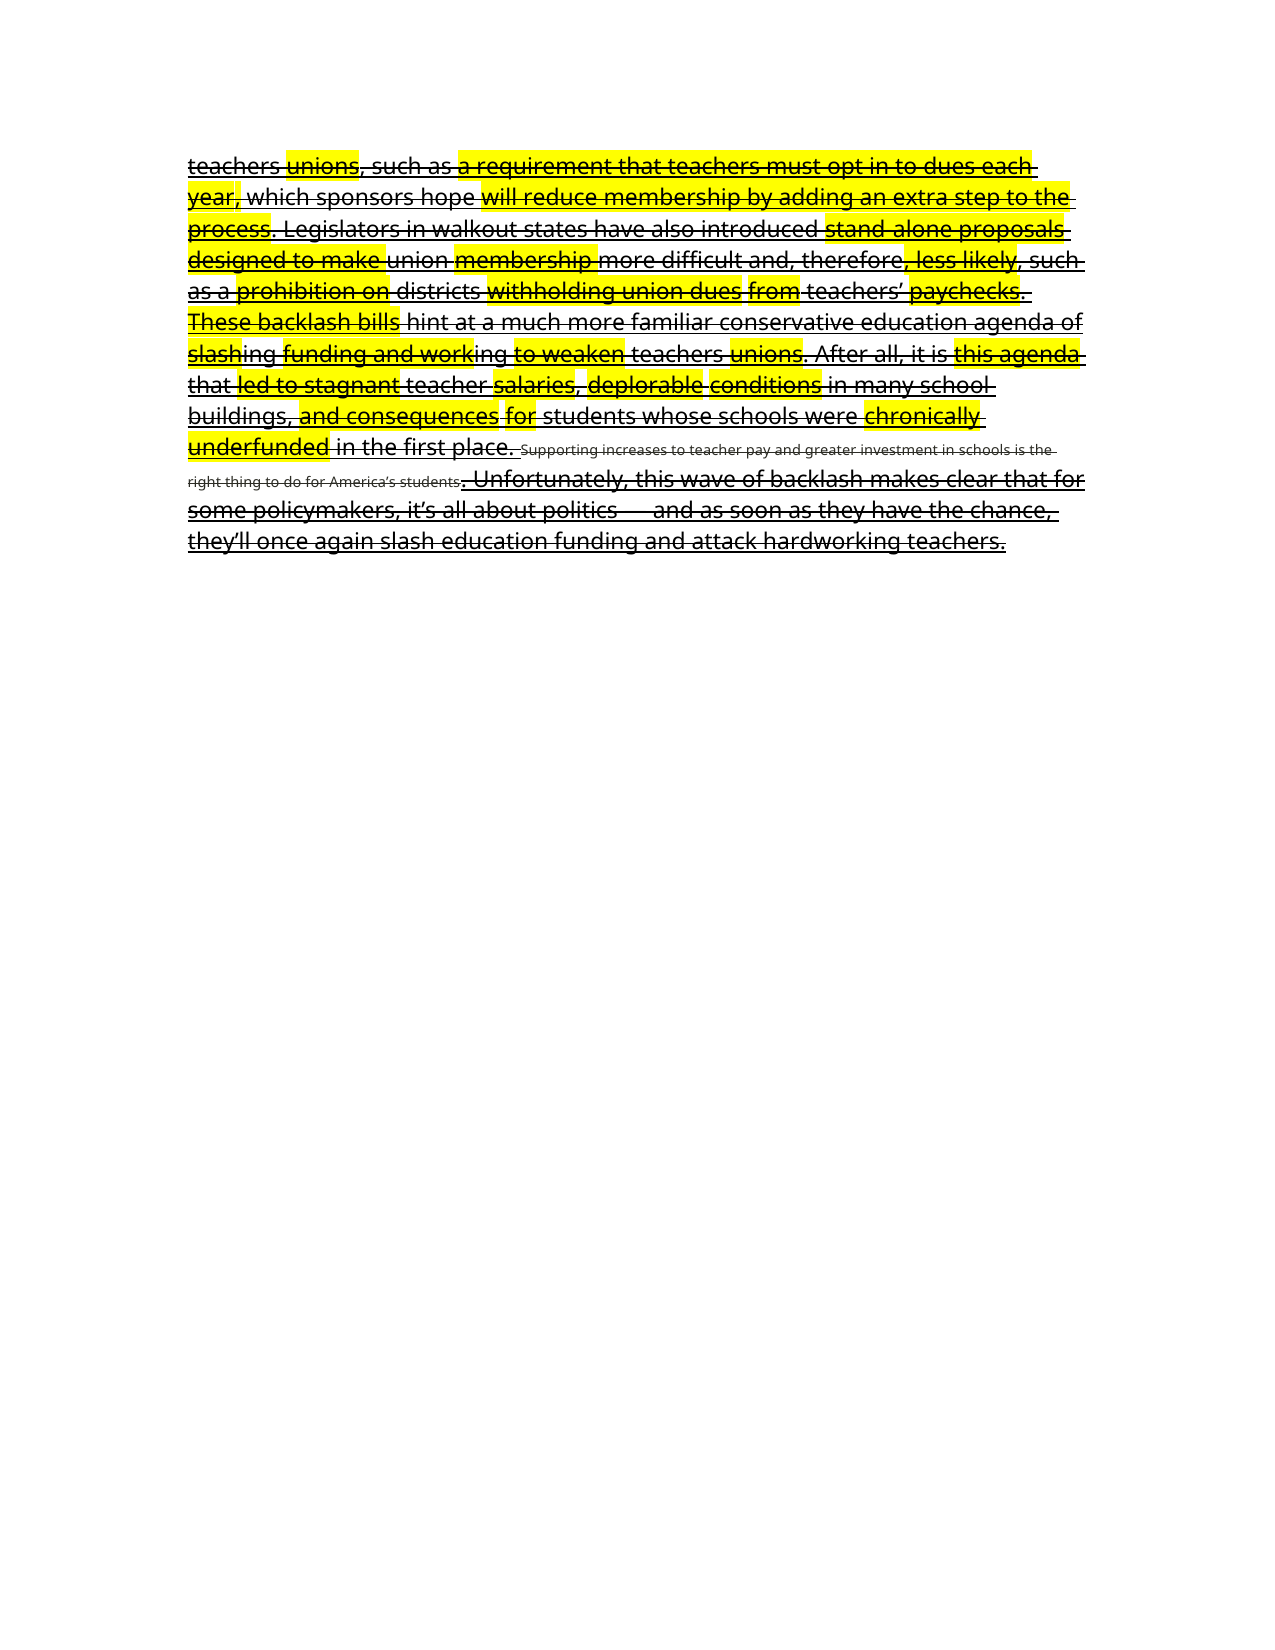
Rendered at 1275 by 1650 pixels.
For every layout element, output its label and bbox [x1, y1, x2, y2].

text [187, 150, 1087, 556]
